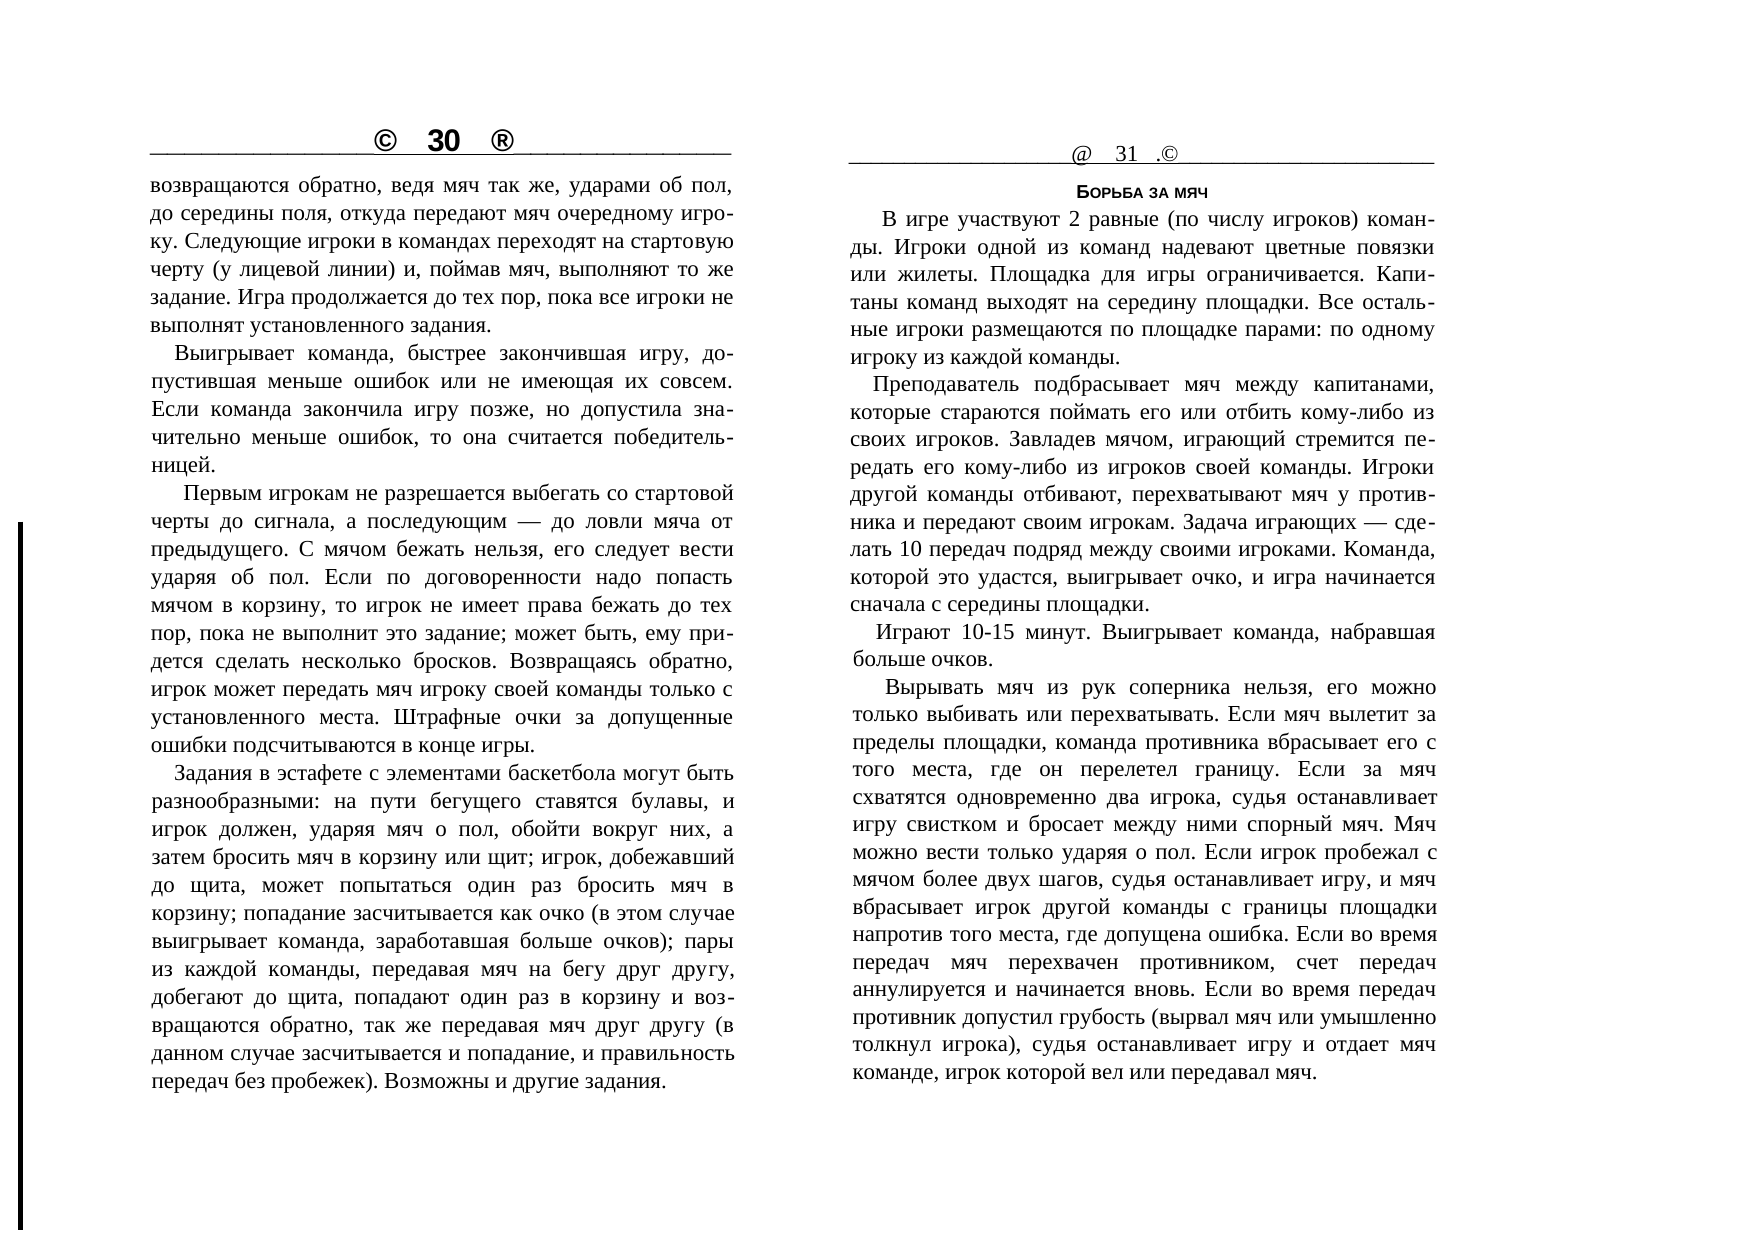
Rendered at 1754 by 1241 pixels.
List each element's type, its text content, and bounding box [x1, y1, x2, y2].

text Играют 10-15 минут. Выигрывает команда, набравшая больше очков. [853, 617, 1436, 672]
text © 30 ® __ [150, 122, 735, 158]
text @ 31 .© [849, 140, 1437, 167]
text Выигрывает команда, быстрее закончившая игру, допустившая меньше ошибок или не имеющая их совсем. Если команда закончила игру позже, но допустила значительно меньше ошибок, то она считается победительницей. [151, 338, 734, 478]
text Задания в эстафете с элементами баскетбола могут быть разнообразными: на пути бегущего ставятся булавы, и игрок должен, ударяя мяч о пол, обойти вокруг них, а затем бросить мяч в корзину или щит; игрок, добежавший до щита, может попытаться один раз бросить мяч в корзину; попадание засчитывается как очко (в этом случае выигрывает команда, заработавшая больше очков); пары из каждой команды, передавая мяч на бегу друг другу, добегают до щита, попадают один раз в корзину и возвращаются обратно, так же передавая мяч друг другу (в данном случае засчитывается и попадание, и правильность передач без пробежек). Возможны и другие задания. [151, 758, 735, 1094]
text Первым игрокам не разрешается выбегать со стартовой черты до сигнала, а последующим — до ловли мяча от предыдущего. С мячом бежать нельзя, его следует вести ударяя об пол. Если по договоренности надо попасть мячом в корзину, то игрок не имеет права бежать до тех пор, пока не выполнит это задание; может быть, ему придется сделать несколько бросков. Возвращаясь обратно, игрок может передать мяч игроку своей команды только с установленного места. Штрафные очки за допущенные ошибки подсчитываются в конце игры. [151, 478, 734, 758]
text В игре участвуют 2 равные (по числу игроков) команды. Игроки одной из команд надевают цветные повязки или жилеты. Площадка для игры ограничивается. Капитаны команд выходят на середину площадки. Все остальные игроки размещаются по площадке парами: по одному игроку из каждой команды. [850, 204, 1435, 369]
text Преподаватель подбрасывает мяч между капитанами, которые стараются поймать его или отбить кому-либо из своих игроков. Завладев мячом, играющий стремится передать его кому-либо из игроков своей команды. Игроки другой команды отбивают, перехватывают мяч у противника и передают своим игрокам. Задача играющих — сделать 10 передач подряд между своими игроками. Команда, которой это удастся, выигрывает очко, и игра начинается сначала с середины площадки. [850, 369, 1435, 617]
text возвращаются обратно, ведя мяч так же, ударами об пол, до середины поля, откуда передают мяч очередному игроку. Следующие игроки в командах переходят на стартовую черту (у лицевой линии) и, поймав мяч, выполняют то же задание. Игра продолжается до тех пор, пока все игроки не выполнят установленного задания. [150, 169, 734, 338]
text Борьба за мяч [849, 177, 1435, 204]
text Вырывать мяч из рук соперника нельзя, его можно только выбивать или перехватывать. Если мяч вылетит за пределы площадки, команда противника вбрасывает его с того места, где он перелетел границу. Если за мяч схватятся одновременно два игрока, судья останавливает игру свистком и бросает между ними спорный мяч. Мяч можно вести только ударяя о пол. Если игрок пробежал с мячом более двух шагов, судья останавливает игру, и мяч вбрасывает игрок другой команды с границы площадки напротив того места, где допущена ошибка. Если во время передач мяч перехвачен противником, счет передач аннулируется и начинается вновь. Если во время передач противник допустил грубость (вырвал мяч или умышленно толкнул игрока), судья останавливает игру и отдает мяч команде, игрок которой вел или передавал мяч. [852, 672, 1437, 1084]
